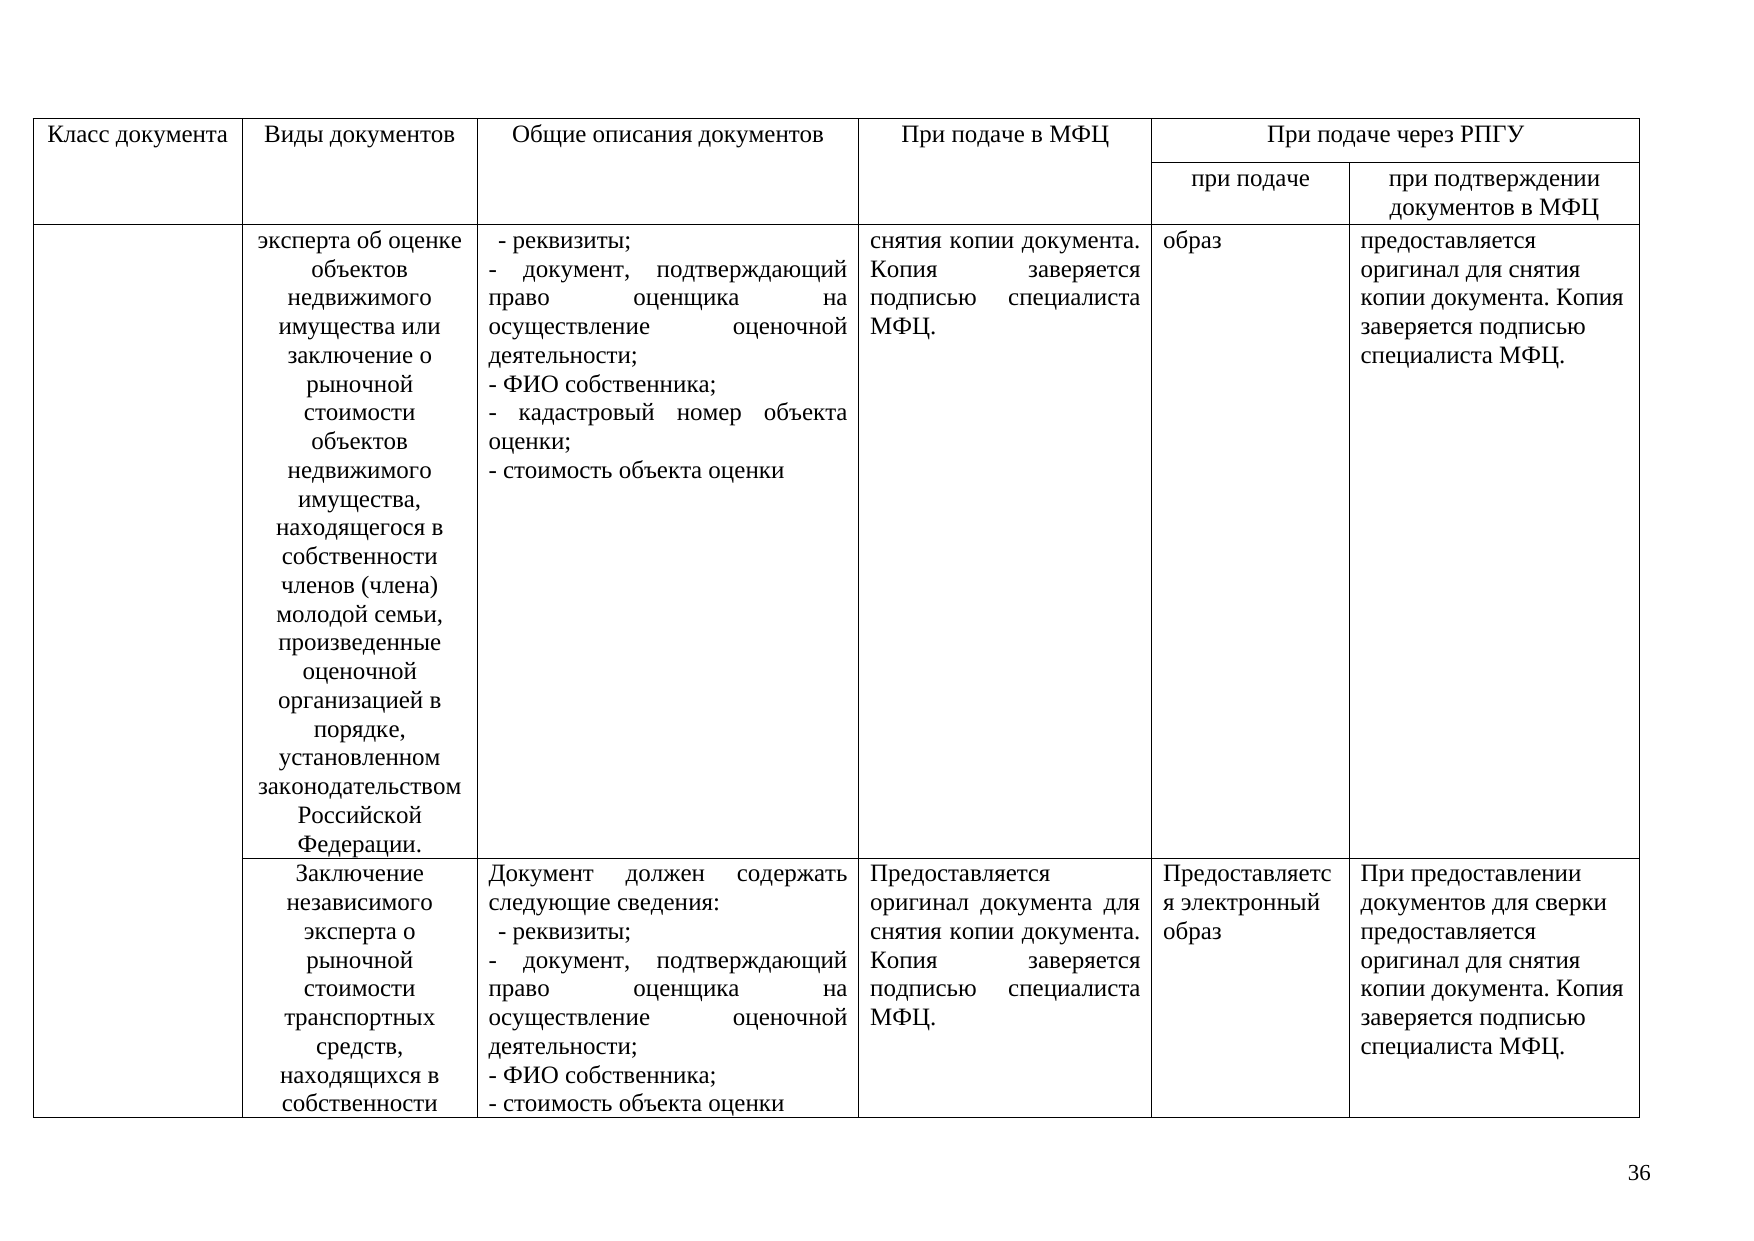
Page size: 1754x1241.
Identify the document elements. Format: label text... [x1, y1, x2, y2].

table_header При подаче через РПГУ [1152, 119, 1639, 162]
table_cell Предоставляется электронный образ [1152, 859, 1349, 1117]
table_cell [478, 859, 858, 1117]
table_header Виды документов [243, 119, 477, 224]
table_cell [243, 859, 477, 1117]
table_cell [243, 225, 477, 857]
table_cell при подтверждении документов в МФЦ [1350, 163, 1639, 224]
table_cell при подаче [1152, 163, 1349, 224]
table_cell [1350, 225, 1639, 857]
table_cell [859, 225, 1151, 857]
table_header Класс документа [34, 119, 242, 224]
table_cell Предоставляется электронный образ [1152, 225, 1349, 857]
table_header При подаче в МФЦ [859, 119, 1151, 224]
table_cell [859, 859, 1151, 1117]
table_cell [478, 225, 858, 857]
table_header Общие описания документов [478, 119, 858, 224]
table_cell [1350, 859, 1639, 1117]
